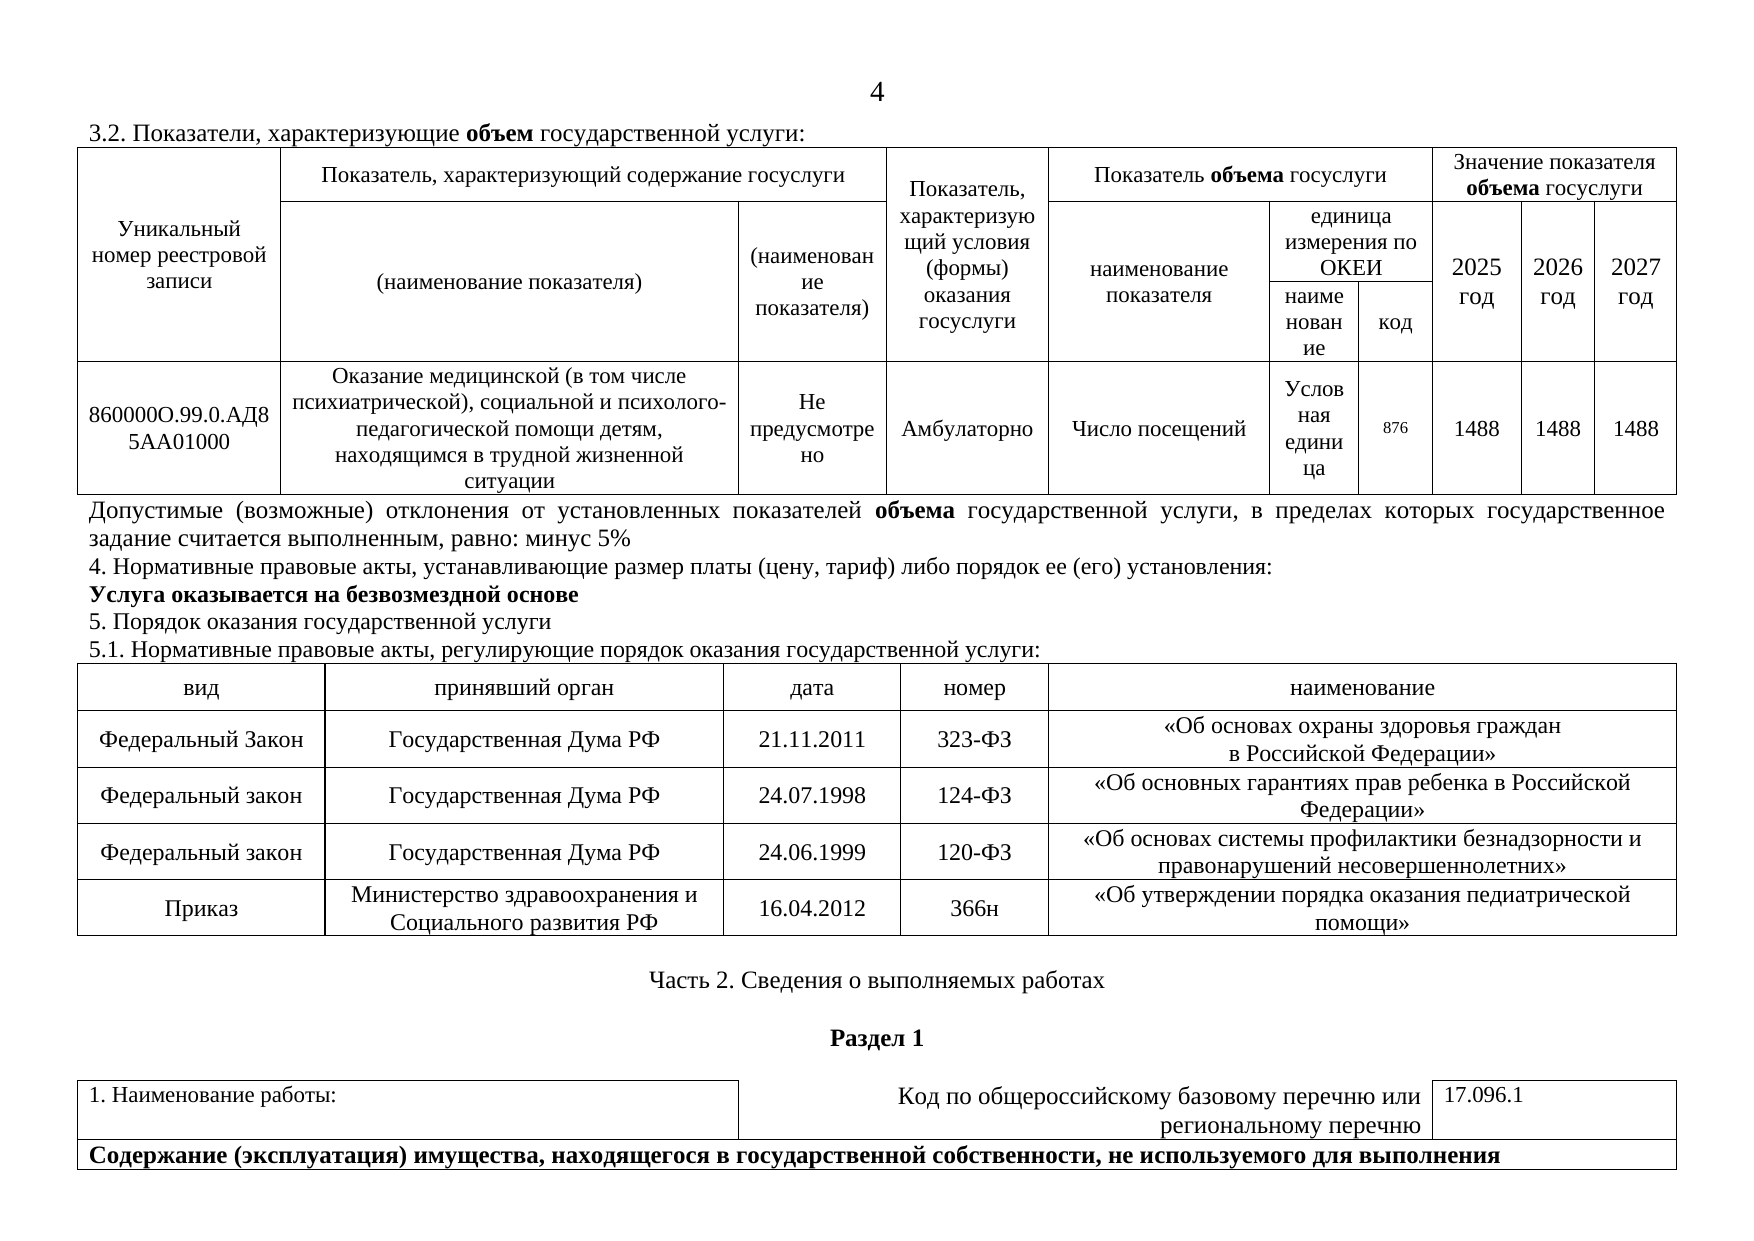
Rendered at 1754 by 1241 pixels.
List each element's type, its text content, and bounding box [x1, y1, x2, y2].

table_header Код по общероссийскому базовому перечню или региональному перечню [739, 1080, 1432, 1139]
table_header Показатель, характеризующий содержание госуслуги [281, 148, 886, 201]
table_cell наименование показателя [1049, 202, 1269, 361]
text Раздел 1 [89, 1023, 1665, 1051]
table_cell Государственная Дума РФ [326, 824, 723, 879]
table_header Уникальный номер реестровой записи [78, 148, 280, 361]
table_cell (наименование показателя) [739, 202, 886, 361]
text 4. Нормативные правовые акты, устанавливающие размер платы (цену, тариф) либо порядок ее (его) установления: [89, 552, 1665, 580]
table_header 17.096.1 [1433, 1081, 1676, 1139]
table_cell Государственная Дума РФ [326, 711, 723, 767]
text Услуга оказывается на безвозмездной основе [89, 580, 1665, 607]
table_cell единица измерения по ОКЕИ [1270, 202, 1432, 281]
table_cell «Об основных гарантиях прав ребенка в Российской Федерации» [1049, 768, 1676, 823]
table_cell Оказание медицинской (в том числе психиатрической), социальной и психолого-педагогической помощи детям, находящимся в трудной жизненной ситуации [281, 362, 738, 494]
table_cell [78, 1140, 1676, 1168]
text Часть 2. Сведения о выполняемых работах [89, 965, 1665, 994]
table_cell 2025 год [1433, 202, 1521, 361]
table_cell код [1359, 282, 1432, 361]
table_cell Не предусмотрено [739, 362, 886, 494]
table_cell 16.04.2012 [724, 880, 900, 935]
table_cell «Об утверждении порядка оказания педиатрической помощи» [1049, 880, 1676, 935]
table_cell 1488 [1522, 362, 1594, 494]
table_header Показатель объема госуслуги [1049, 148, 1432, 201]
table_cell 24.07.1998 [724, 768, 900, 823]
table_cell «Об основах охраны здоровья граждан в Российской Федерации» [1049, 711, 1676, 767]
table_header принявший орган [326, 664, 723, 710]
table_header наименование [1049, 664, 1676, 710]
table_cell Амбулаторно [887, 362, 1048, 494]
table_cell Приказ [78, 880, 324, 935]
table_cell Федеральный закон [78, 824, 324, 879]
table_cell (наименование показателя) [281, 202, 738, 361]
table_header дата [724, 664, 900, 710]
table_cell 860000О.99.0.АД85АА01000 [78, 362, 280, 494]
table_cell «Об основах системы профилактики безнадзорности и правонарушений несовершеннолетних» [1049, 824, 1676, 879]
table_cell 24.06.1999 [724, 824, 900, 879]
table_cell Государственная Дума РФ [326, 768, 723, 823]
table_cell 1488 [1595, 362, 1676, 494]
text 5.1. Нормативные правовые акты, регулирующие порядок оказания государственной услуги: [89, 635, 1665, 663]
table_cell 323-ФЗ [901, 711, 1048, 767]
table_cell Федеральный закон [78, 768, 324, 823]
table_cell Министерство здравоохранения и Социального развития РФ [326, 880, 723, 935]
text 5. Порядок оказания государственной услуги [89, 607, 1665, 635]
table_cell 366н [901, 880, 1048, 935]
table_cell 120-ФЗ [901, 824, 1048, 879]
table_cell 876 [1359, 362, 1432, 494]
table_cell 124-ФЗ [901, 768, 1048, 823]
table_cell Федеральный Закон [78, 711, 324, 767]
table_cell Условная единица [1270, 362, 1358, 494]
text 3.2. Показатели, характеризующие объем государственной услуги: [89, 118, 1665, 147]
table_header Значение показателя объема госуслуги [1433, 148, 1676, 201]
table_header вид [78, 664, 324, 710]
table_header номер [901, 664, 1048, 710]
table_header 1. Наименование работы: [78, 1081, 738, 1139]
table_cell Число посещений [1049, 362, 1269, 494]
table_cell 1488 [1433, 362, 1521, 494]
table_cell 2027 год [1595, 202, 1676, 361]
text Допустимые (возможные) отклонения от установленных показателей объема государственной услуги, в пределах которых государственное задание считается выполненным, равно: минус 5% [89, 495, 1665, 552]
table_cell 21.11.2011 [724, 711, 900, 767]
table_header Показатель, характеризующий условия (формы) оказания госуслуги [887, 148, 1048, 361]
table_cell наименование [1270, 282, 1358, 361]
table_cell 2026 год [1522, 202, 1594, 361]
